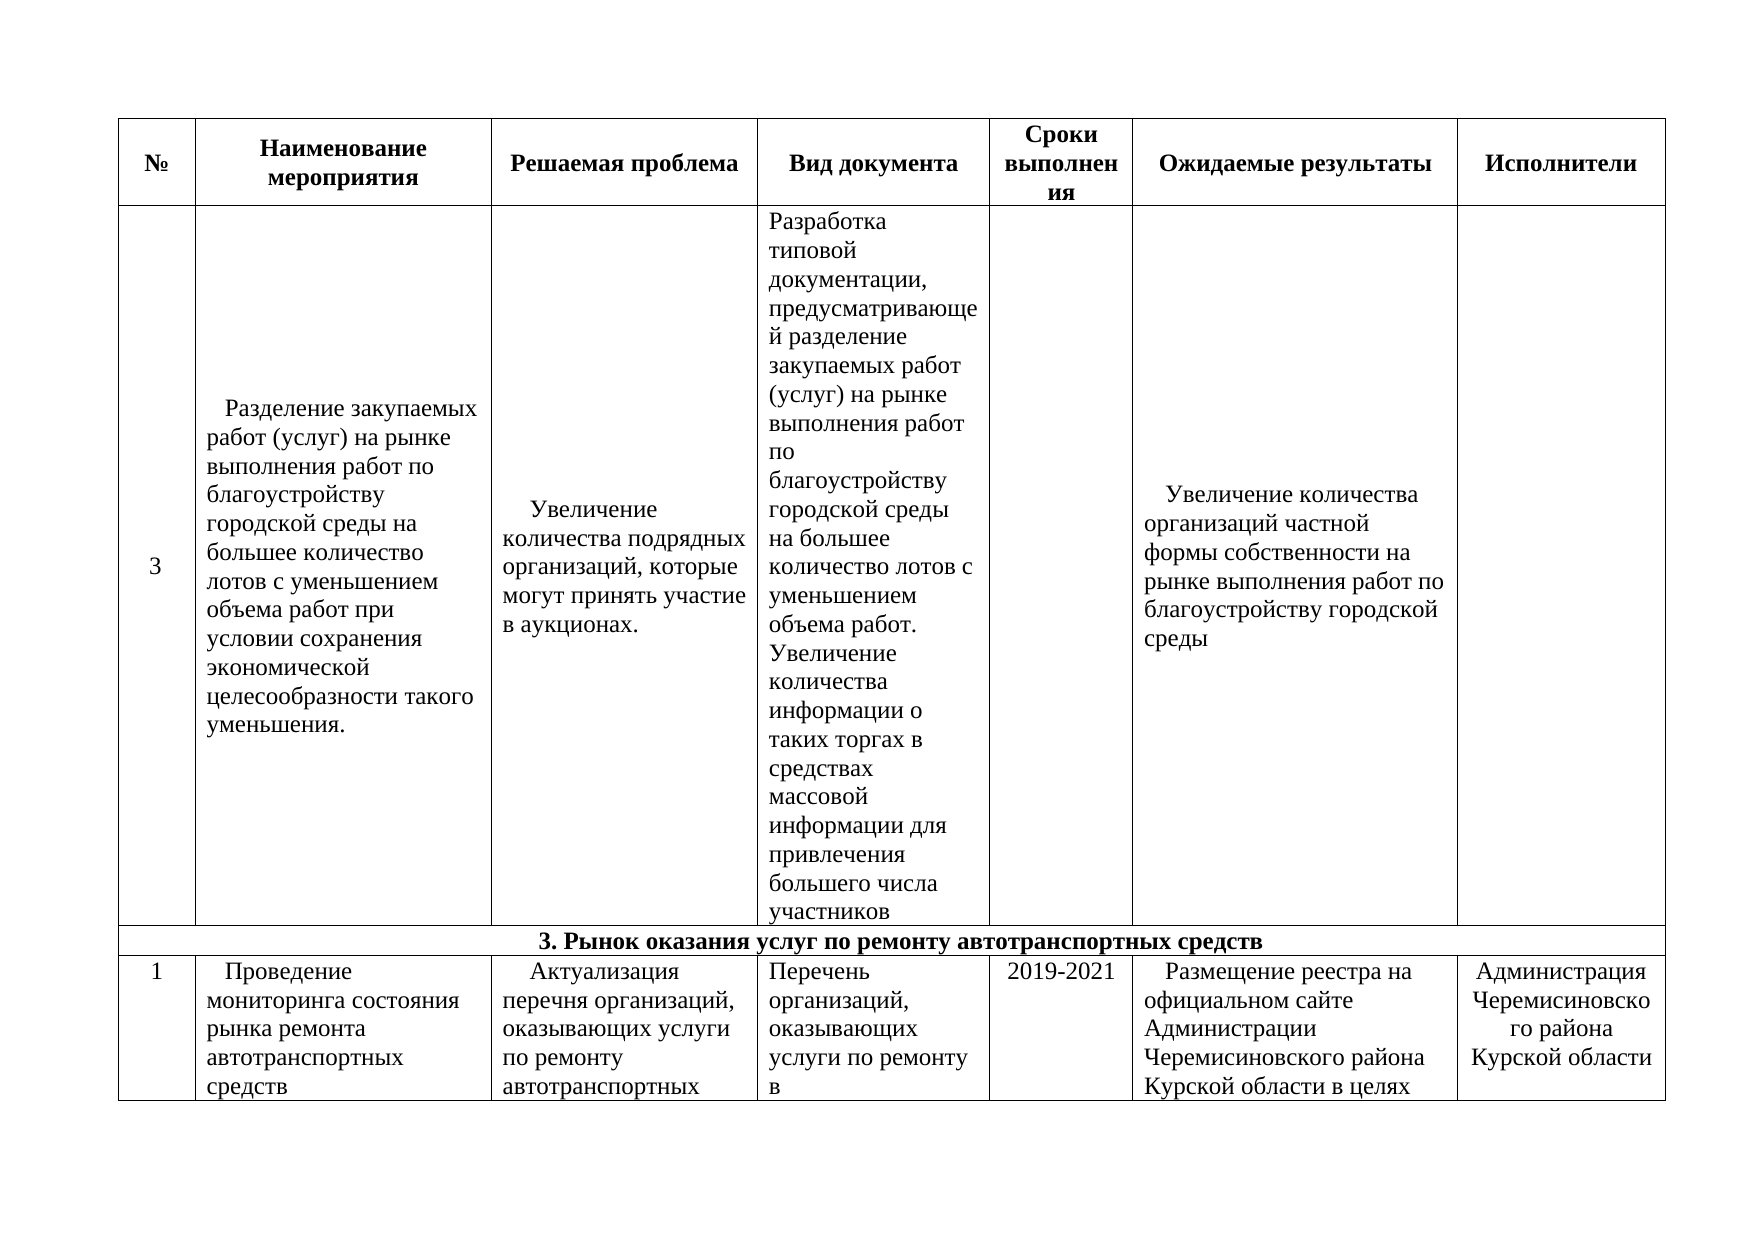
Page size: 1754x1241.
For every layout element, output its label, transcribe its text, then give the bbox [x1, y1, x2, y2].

table_header № [119, 119, 195, 205]
table_header Исполнители [1458, 119, 1665, 205]
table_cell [758, 206, 989, 925]
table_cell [196, 206, 491, 925]
table_cell 3. Рынок оказания услуг по ремонту автотранспортных средств [119, 926, 1665, 955]
table_header Вид документа [758, 119, 989, 205]
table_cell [1133, 206, 1457, 925]
table_header Решаемая проблема [492, 119, 757, 205]
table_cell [758, 956, 989, 1100]
table_cell 2019-2021 [990, 956, 1132, 1100]
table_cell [196, 956, 491, 1100]
table_cell 1 [119, 956, 195, 1100]
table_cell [1458, 956, 1665, 1100]
table_header Наименование мероприятия [196, 119, 491, 205]
table_header Ожидаемые результаты [1133, 119, 1457, 205]
table_header Сроки выполнения [990, 119, 1132, 205]
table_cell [492, 206, 757, 925]
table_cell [1133, 956, 1457, 1100]
table_cell 3 [119, 206, 195, 925]
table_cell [492, 956, 757, 1100]
